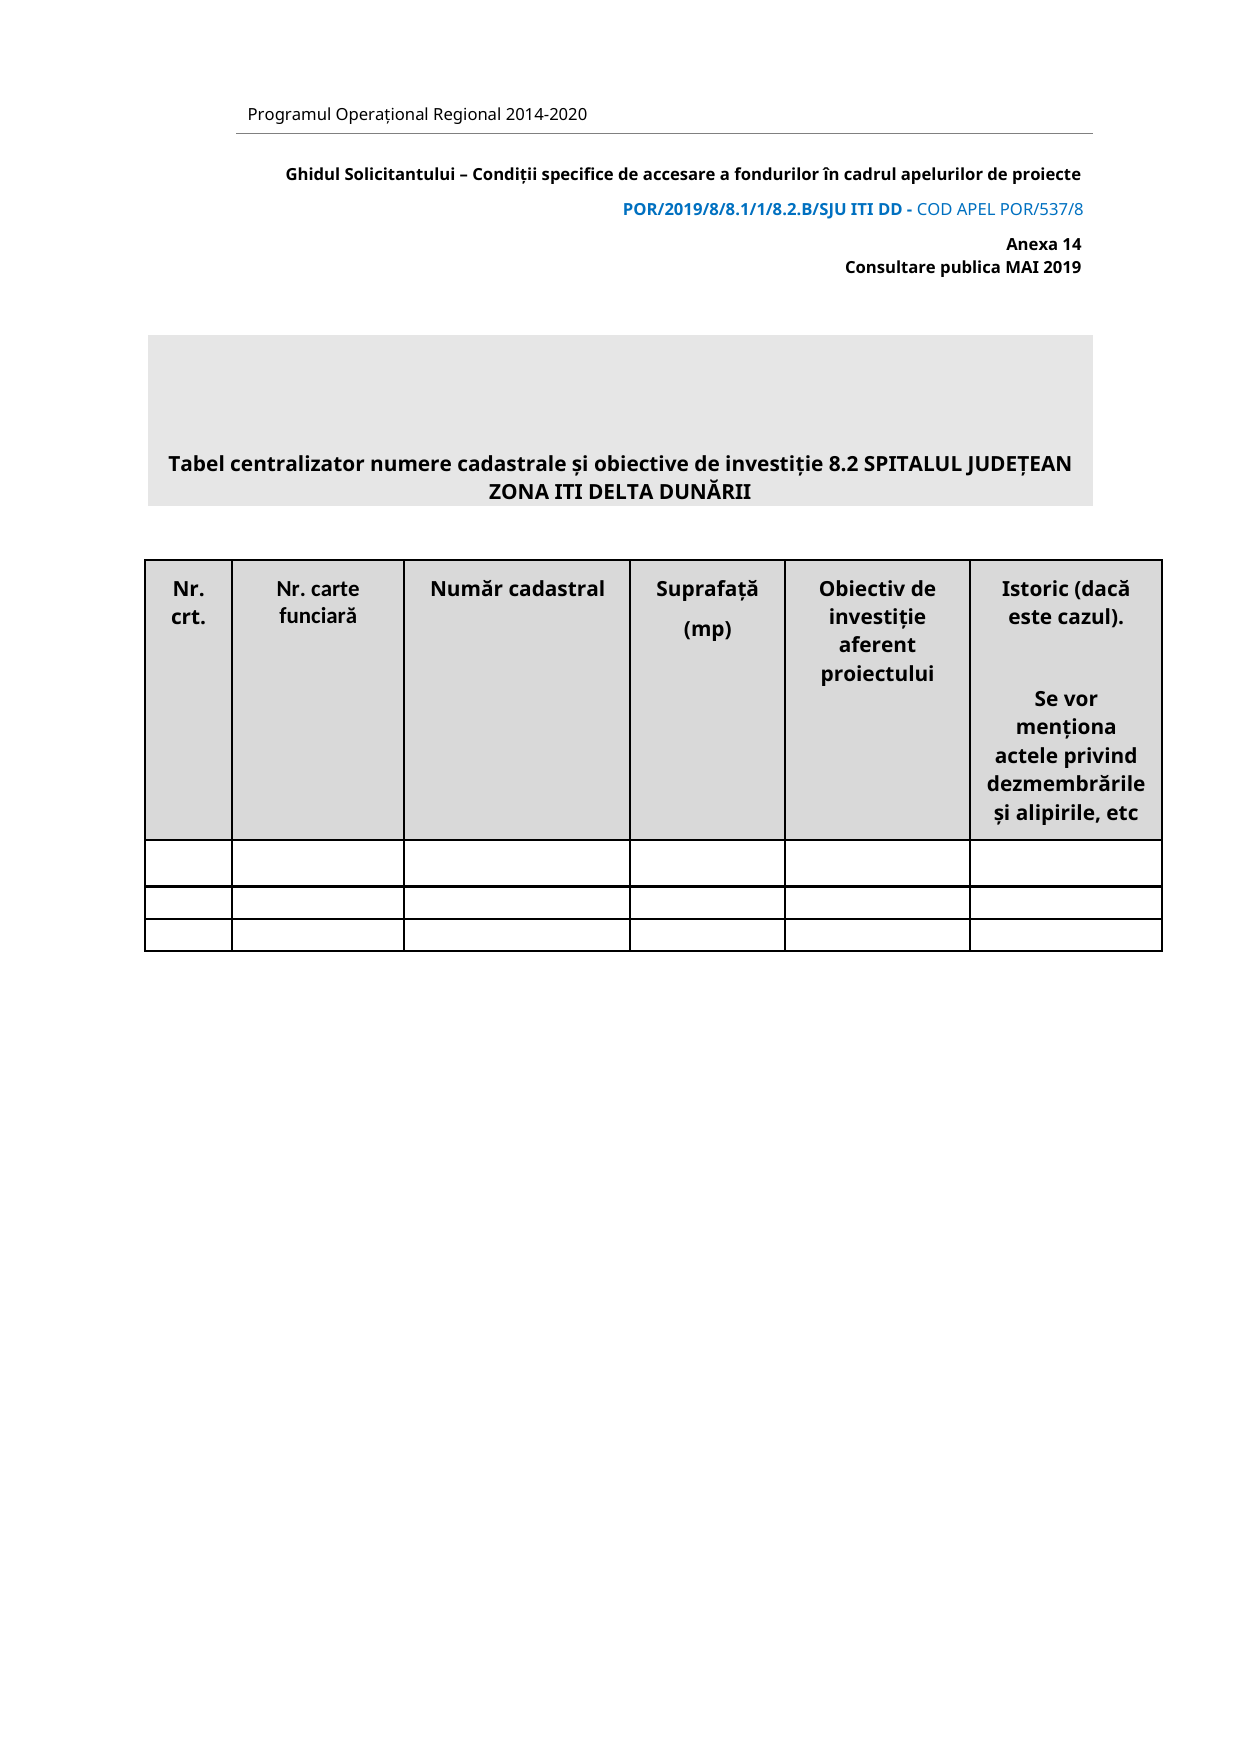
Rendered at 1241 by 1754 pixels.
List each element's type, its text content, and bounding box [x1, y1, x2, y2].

table_cell [971, 920, 1161, 950]
table_cell [146, 888, 231, 917]
table_cell [233, 920, 403, 950]
list Tabel centralizator numere cadastrale şi obiective de investiţie 8.2 SPITALUL JUDEȚEAN ZONA ITI DELTA DUNĂRII [148, 449, 1093, 506]
table_header Nr. carte funciară [233, 561, 403, 839]
table_cell [405, 920, 629, 950]
table_cell [971, 841, 1161, 885]
table_header Suprafaţă (mp) [631, 561, 784, 839]
table_cell [405, 888, 629, 917]
table_cell [786, 920, 969, 950]
table_header Număr cadastral [405, 561, 629, 839]
table_cell [631, 888, 784, 917]
table_header Istoric (dacă este cazul). Se vor menţiona actele privind dezmembrările şi alipirile, etc [971, 561, 1161, 839]
table_header Obiectiv de investiţie aferent proiectului [786, 561, 969, 839]
table_cell [971, 888, 1161, 917]
table_cell [631, 920, 784, 950]
table_cell [146, 841, 231, 885]
table_header Nr. crt. [146, 561, 231, 839]
table_cell [786, 888, 969, 917]
table_cell [631, 841, 784, 885]
table_cell [233, 841, 403, 885]
table_cell [405, 841, 629, 885]
table_cell [786, 841, 969, 885]
table_cell [146, 920, 231, 950]
table_cell [233, 888, 403, 917]
